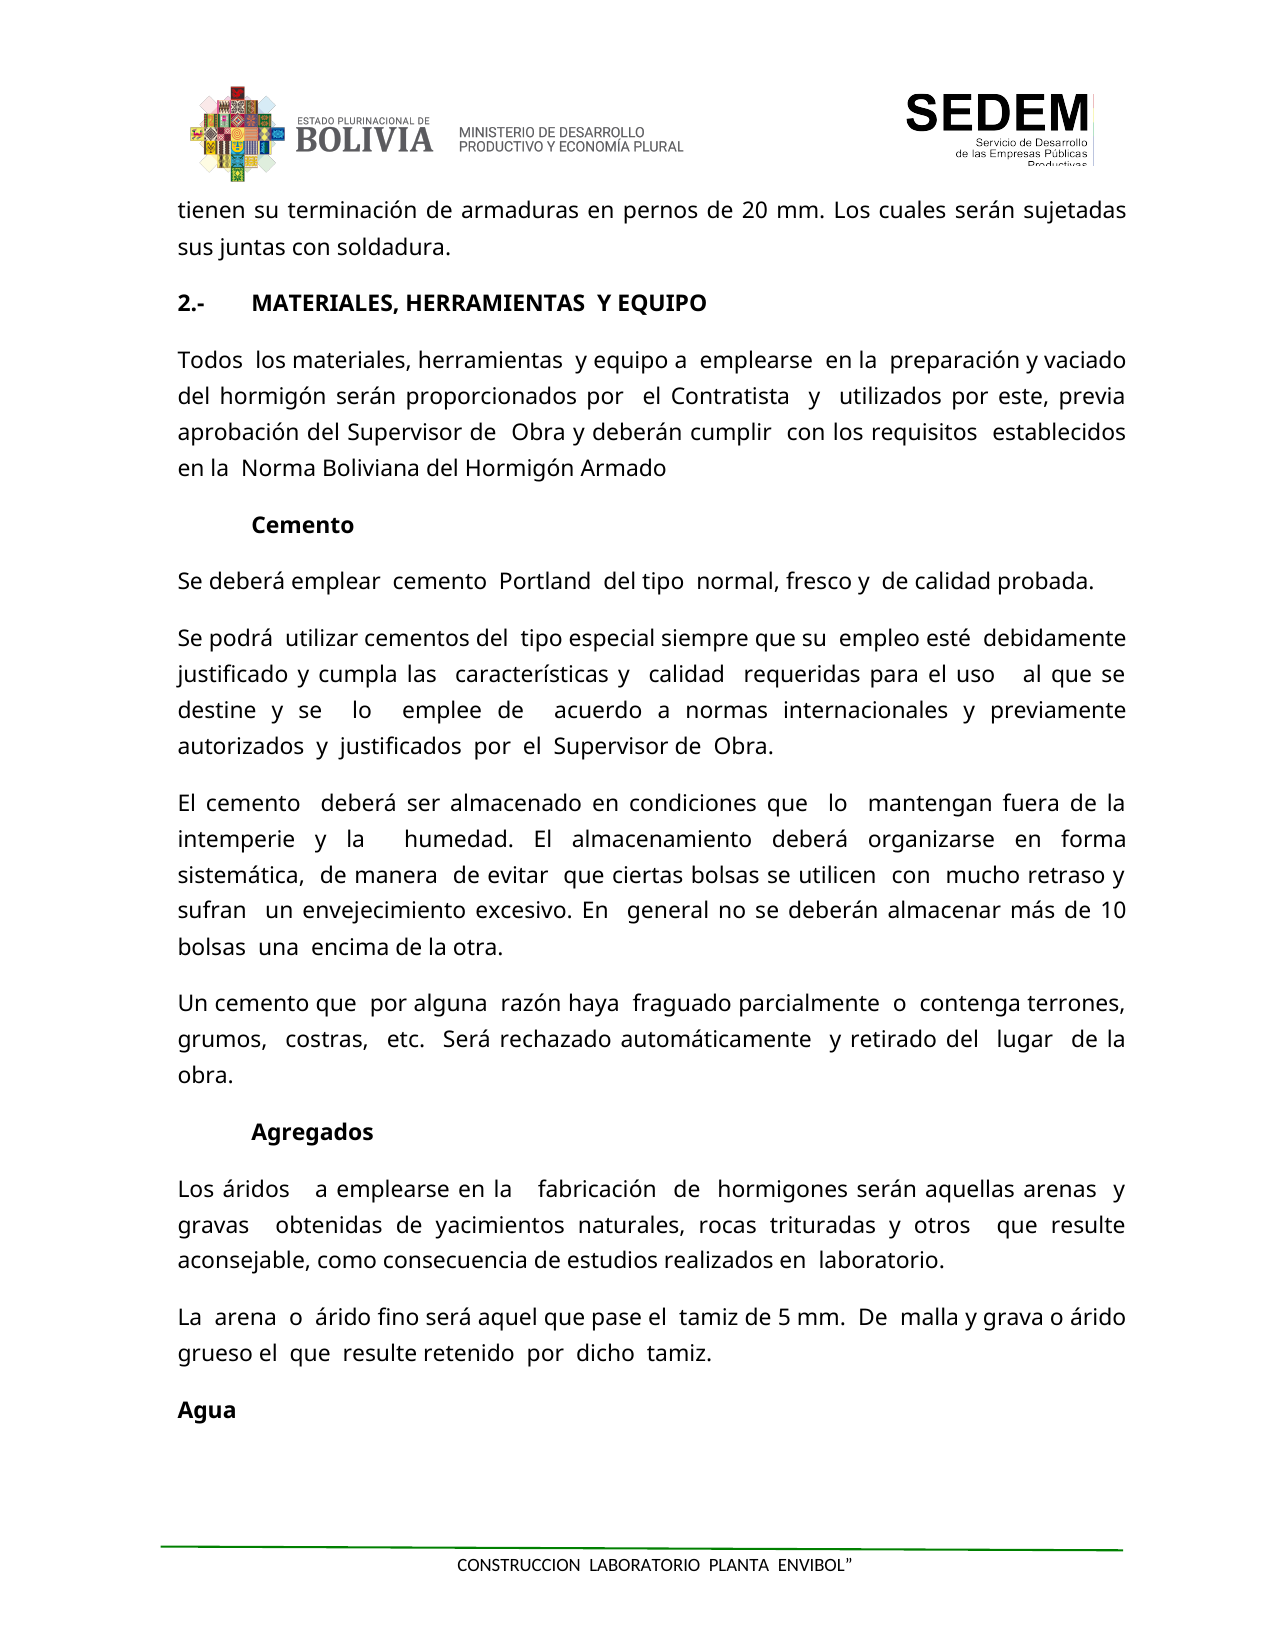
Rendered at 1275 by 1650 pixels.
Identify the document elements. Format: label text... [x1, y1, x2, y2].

text Agua [177, 1394, 1127, 1425]
text Los áridos a emplearse en la fabricación de hormigones serán aquellas arenas y gravas obtenidas de yacimientos naturales, rocas trituradas y otros que resulte aconsejable, como consecuencia de estudios realizados en laboratorio. [177, 1173, 1127, 1276]
text Se deberá emplear cemento Portland del tipo normal, fresco y de calidad probada. [177, 565, 1127, 597]
text La arena o árido fino será aquel que pase el tamiz de 5 mm. De malla y grava o árido grueso el que resulte retenido por dicho tamiz. [177, 1301, 1127, 1368]
text El cemento deberá ser almacenado en condiciones que lo mantengan fuera de la intemperie y la humedad. El almacenamiento deberá organizarse en forma sistemática, de manera de evitar que ciertas bolsas se utilicen con mucho retraso y sufran un envejecimiento excesivo. En general no se deberán almacenar más de 10 bolsas una encima de la otra. [177, 787, 1127, 962]
picture [906, 93, 1094, 166]
text Un cemento que por alguna razón haya fraguado parcialmente o contenga terrones, grumos, costras, etc. Será rechazado automáticamente y retirado del lugar de la obra. [177, 987, 1127, 1090]
text Se podrá utilizar cementos del tipo especial siempre que su empleo esté debidamente justificado y cumpla las características y calidad requeridas para el uso al que se destine y se lo emplee de acuerdo a normas internacionales y previamente autorizados y justificados por el Supervisor de Obra. [177, 622, 1127, 761]
text Cemento [177, 508, 1127, 540]
text Agregados [177, 1116, 1127, 1147]
picture [177, 73, 684, 195]
text 2.- MATERIALES, HERRAMIENTAS Y EQUIPO [177, 287, 1127, 318]
text Todos los materiales, herramientas y equipo a emplearse en la preparación y vaciado del hormigón serán proporcionados por el Contratista y utilizados por este, previa aprobación del Supervisor de Obra y deberán cumplir con los requisitos establecidos en la Norma Boliviana del Hormigón Armado [177, 344, 1127, 483]
